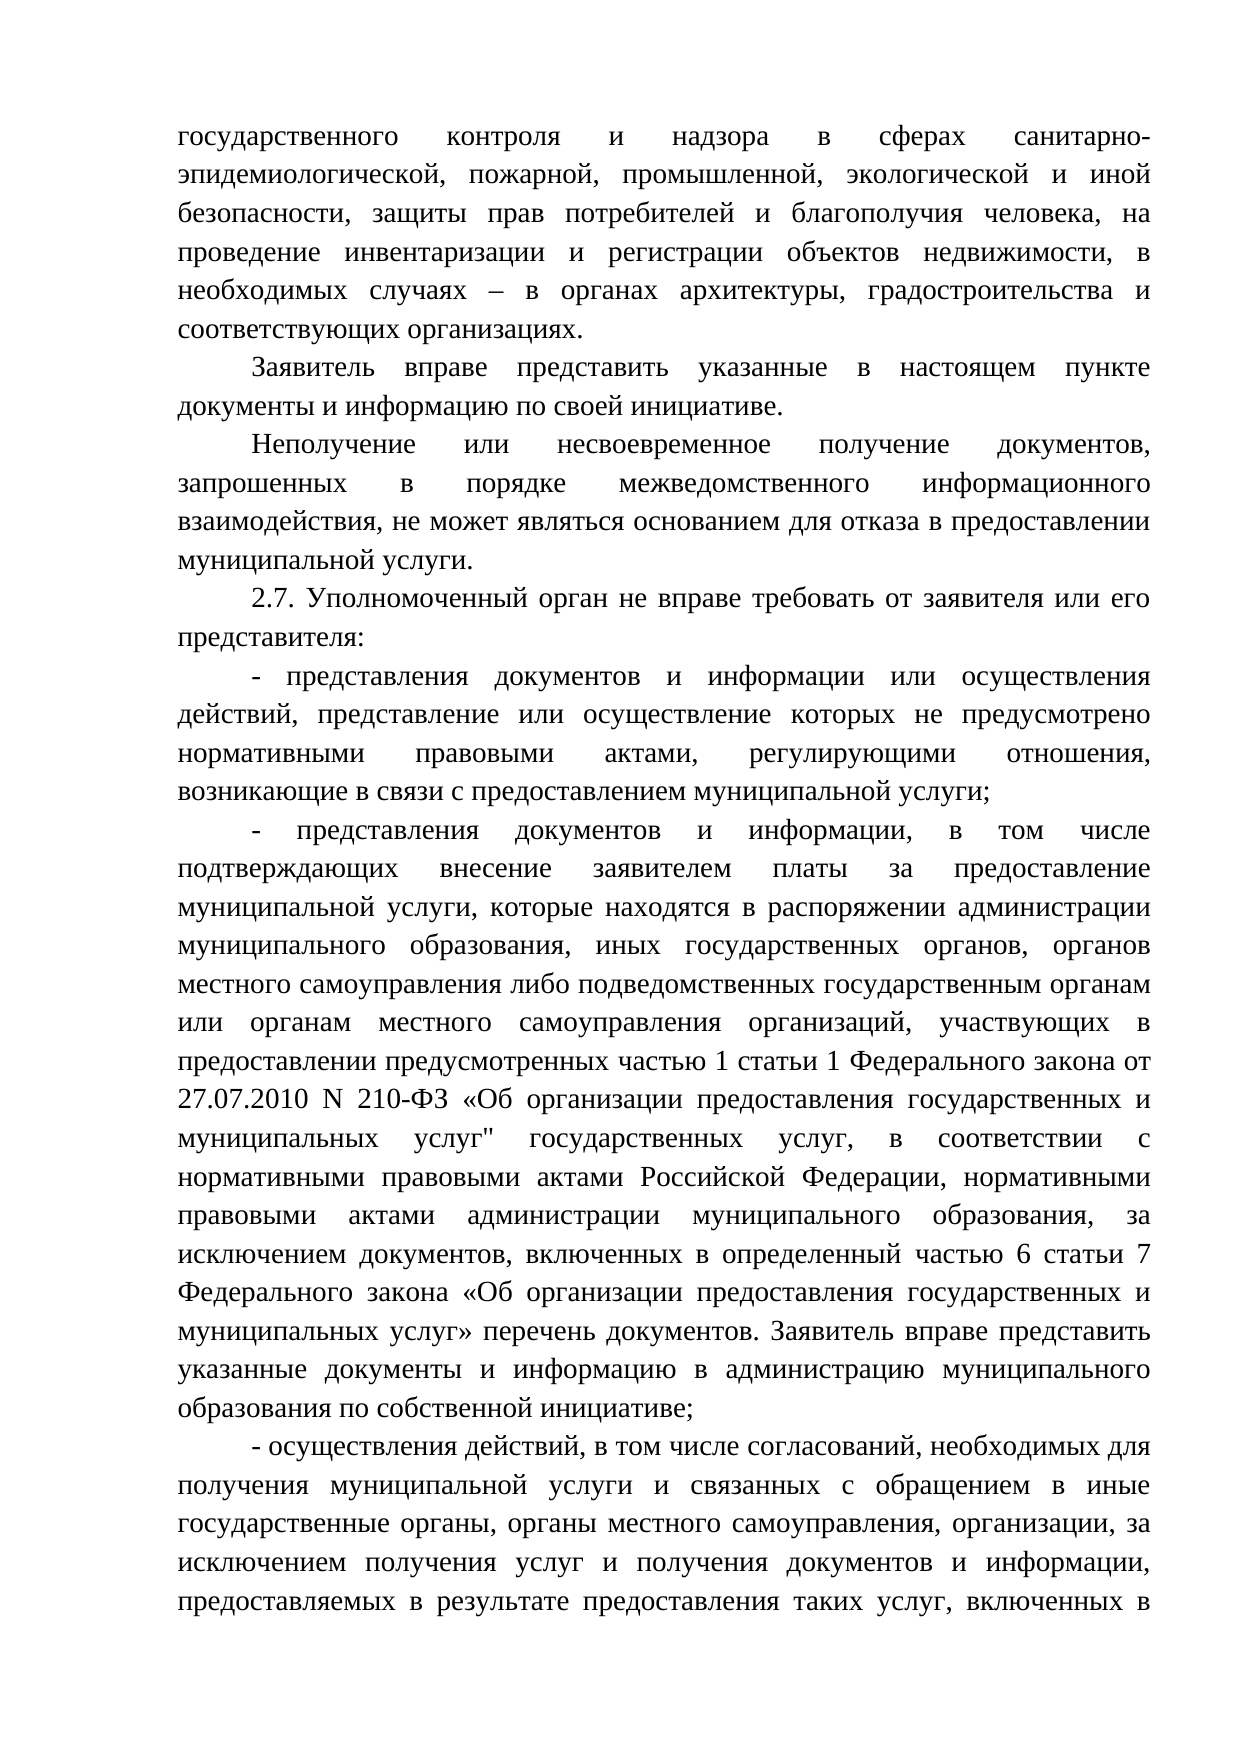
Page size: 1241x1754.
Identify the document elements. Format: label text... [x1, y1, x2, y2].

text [177, 1428, 1152, 1616]
text Неполучение или несвоевременное получение документов, запрошенных в порядке межведомственного информационного взаимодействия, не может являться основанием для отказа в предоставлении муниципальной услуги. [177, 426, 1152, 576]
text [177, 118, 1152, 344]
text - представления документов и информации или осуществления действий, представление или осуществление которых не предусмотрено нормативными правовыми актами, регулирующими отношения, возникающие в связи с предоставлением муниципальной услуги; [177, 658, 1152, 807]
text 2.7. Уполномоченный орган не вправе требовать от заявителя или его представителя: [177, 581, 1152, 653]
text - представления документов и информации, в том числе подтверждающих внесение заявителем платы за предоставление муниципальной услуги, которые находятся в распоряжении администрации муниципального образования, иных государственных органов, органов местного самоуправления либо подведомственных государственным органам или органам местного самоуправления организаций, участвующих в предоставлении предусмотренных частью 1 статьи 1 Федерального закона от 27.07.2010 N 210-ФЗ «Об организации предоставления государственных и муниципальных услуг" государственных услуг, в соответствии с нормативными правовыми актами Российской Федерации, нормативными правовыми актами администрации муниципального образования, за исключением документов, включенных в определенный частью 6 статьи 7 Федерального закона «Об организации предоставления государственных и муниципальных услуг» перечень документов. Заявитель вправе представить указанные документы и информацию в администрацию муниципального образования по собственной инициативе; [177, 812, 1152, 1423]
text Заявитель вправе представить указанные в настоящем пункте документы и информацию по своей инициативе. [177, 349, 1152, 421]
